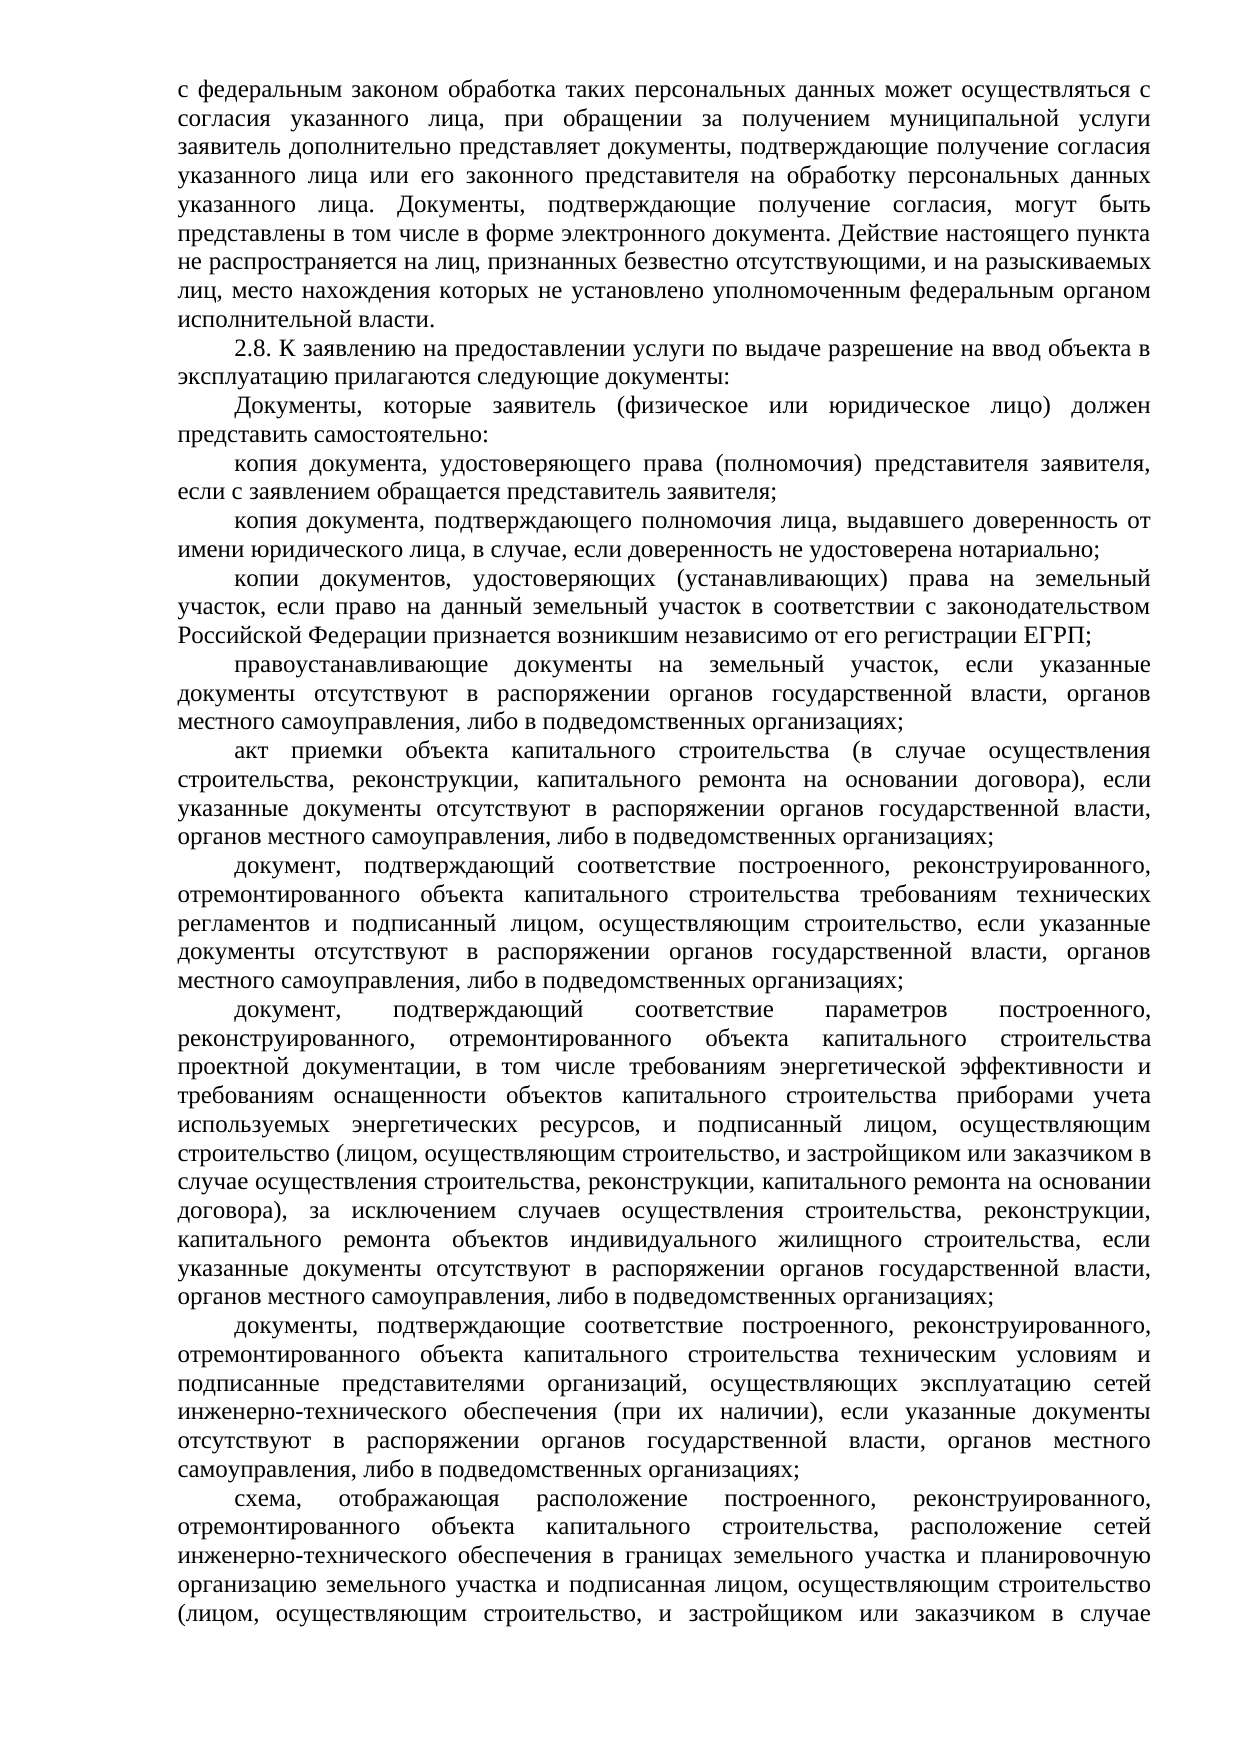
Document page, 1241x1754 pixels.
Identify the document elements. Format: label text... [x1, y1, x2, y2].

text копия документа, подтверждающего полномочия лица, выдавшего доверенность от имени юридического лица, в случае, если доверенность не удостоверена нотариально; [177, 505, 1152, 563]
text копия документа, удостоверяющего права (полномочия) представителя заявителя, если с заявлением обращается представитель заявителя; [177, 448, 1152, 505]
text копии документов, удостоверяющих (устанавливающих) права на земельный участок, если право на данный земельный участок в соответствии с законодательством Российской Федерации признается возникшим независимо от его регистрации ЕГРП; [177, 563, 1152, 649]
text документ, подтверждающий соответствие параметров построенного, реконструированного, отремонтированного объекта капитального строительства проектной документации, в том числе требованиям энергетической эффективности и требованиям оснащенности объектов капитального строительства приборами учета используемых энергетических ресурсов, и подписанный лицом, осуществляющим строительство (лицом, осуществляющим строительство, и застройщиком или заказчиком в случае осуществления строительства, реконструкции, капитального ремонта на основании договора), за исключением случаев осуществления строительства, реконструкции, капитального ремонта объектов индивидуального жилищного строительства, если указанные документы отсутствуют в распоряжении органов государственной власти, органов местного самоуправления, либо в подведомственных организациях; [177, 994, 1152, 1310]
text документы, подтверждающие соответствие построенного, реконструированного, отремонтированного объекта капитального строительства техническим условиям и подписанные представителями организаций, осуществляющих эксплуатацию сетей инженерно-технического обеспечения (при их наличии), если указанные документы отсутствуют в распоряжении органов государственной власти, органов местного самоуправления, либо в подведомственных организациях; [177, 1310, 1152, 1483]
text документ, подтверждающий соответствие построенного, реконструированного, отремонтированного объекта капитального строительства требованиям технических регламентов и подписанный лицом, осуществляющим строительство, если указанные документы отсутствуют в распоряжении органов государственной власти, органов местного самоуправления, либо в подведомственных организациях; [177, 850, 1152, 994]
text 2.8. К заявлению на предоставлении услуги по выдаче разрешение на ввод объекта в эксплуатацию прилагаются следующие документы: [177, 333, 1152, 390]
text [177, 1483, 1152, 1626]
text Документы, которые заявитель (физическое или юридическое лицо) должен представить самостоятельно: [177, 390, 1152, 448]
text правоустанавливающие документы на земельный участок, если указанные документы отсутствуют в распоряжении органов государственной власти, органов местного самоуправления, либо в подведомственных организациях; [177, 649, 1152, 735]
text акт приемки объекта капитального строительства (в случае осуществления строительства, реконструкции, капитального ремонта на основании договора), если указанные документы отсутствуют в распоряжении органов государственной власти, органов местного самоуправления, либо в подведомственных организациях; [177, 735, 1152, 850]
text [177, 74, 1152, 333]
